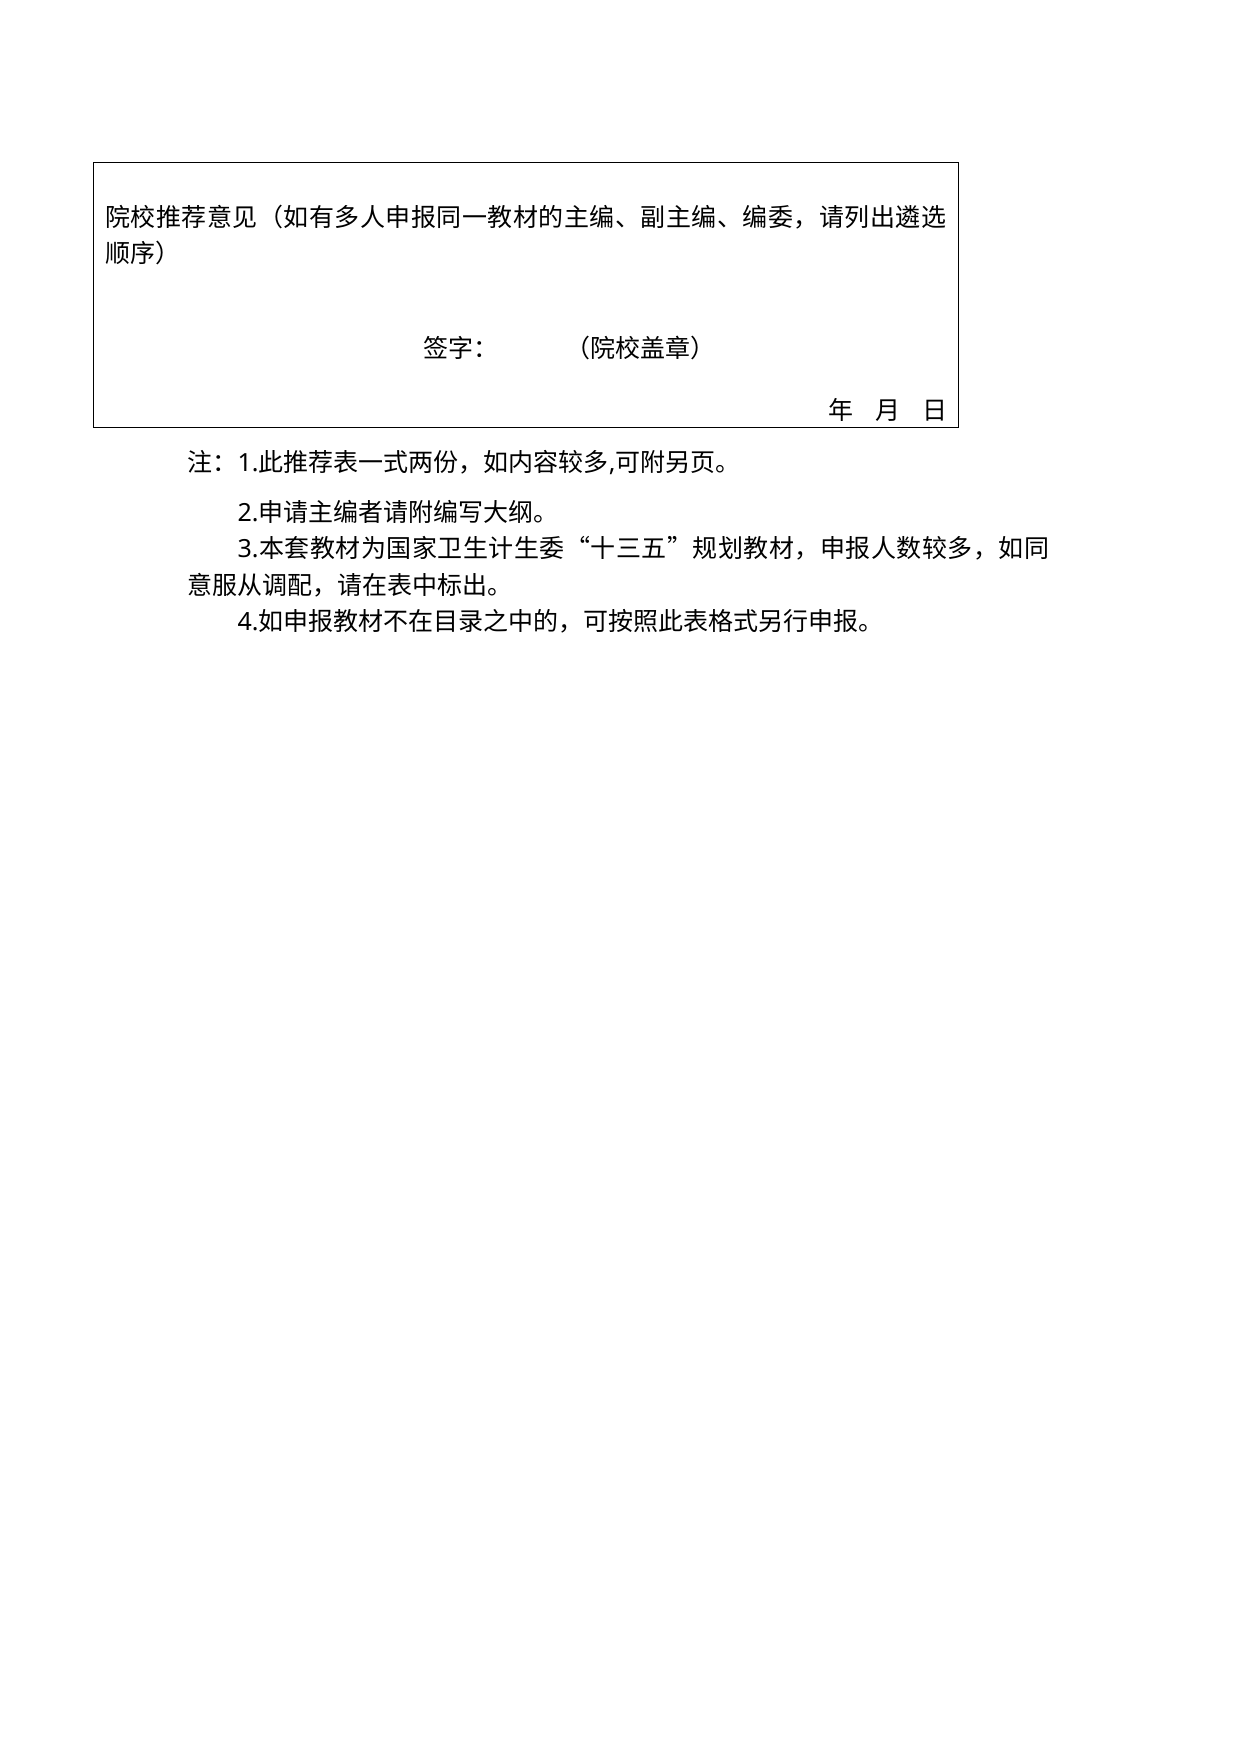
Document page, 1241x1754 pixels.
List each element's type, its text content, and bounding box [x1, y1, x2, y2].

table_cell 院校推荐意见（如有多人申报同一教材的主编、副主编、编委，请列出遴选顺序） 签字： （院校盖章） 年 月 日 [94, 163, 958, 427]
text 注：1.此推荐表一式两份，如内容较多,可附另页。 [187, 428, 1053, 493]
text 4.如申报教材不在目录之中的，可按照此表格式另行申报。 [187, 601, 1053, 638]
text 3.本套教材为国家卫生计生委“十三五”规划教材，申报人数较多，如同意服从调配，请在表中标出。 [187, 529, 1053, 601]
text 2.申请主编者请附编写大纲。 [187, 493, 1053, 529]
